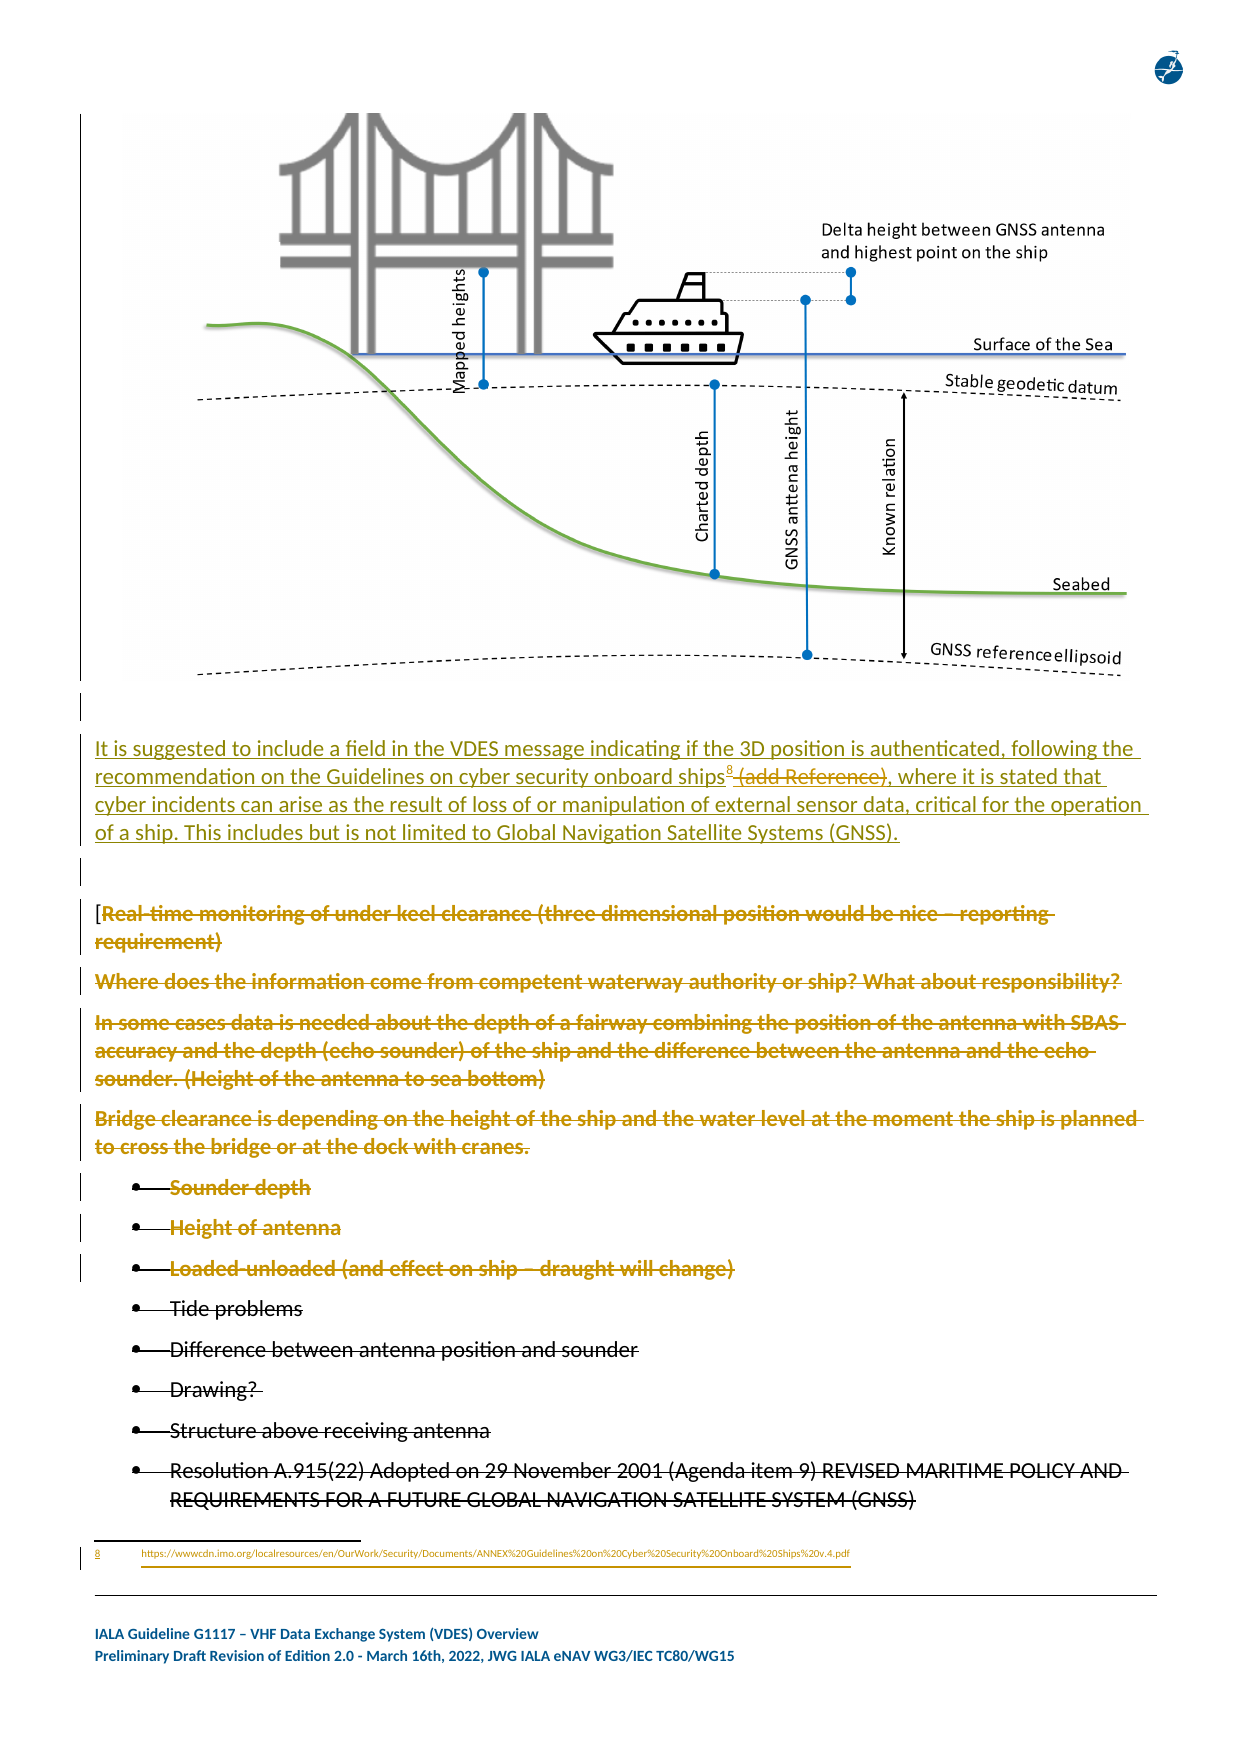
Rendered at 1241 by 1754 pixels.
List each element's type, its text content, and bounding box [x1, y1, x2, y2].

list Loaded-unloaded (and effect on ship – draught will change) [132, 1254, 1157, 1282]
list Height of antenna [132, 1213, 1157, 1242]
text Where does the information come from competent waterway authority or ship? What about responsibility? [94, 967, 1157, 995]
list Structure above receiving antenna [132, 1416, 1157, 1444]
list Tide problems [132, 1294, 1157, 1323]
list Resolution A.915(22) Adopted on 29 November 2001 (Agenda item 9) REVISED MARITIME POLICY AND REQUIREMENTS FOR A FUTURE GLOBAL NAVIGATION SATELLITE SYSTEM (GNSS) [132, 1457, 1157, 1513]
list Drawing? [132, 1376, 1157, 1404]
list Difference between antenna position and sounder [132, 1335, 1157, 1363]
text In some cases data is needed about the depth of a fairway combining the position of the antenna with SBAS accuracy and the depth (echo sounder) of the ship and the difference between the antenna and the echo sounder. (Height of the antenna to sea bottom) [94, 1008, 1157, 1092]
list Sounder depth [132, 1173, 1157, 1201]
text Bridge clearance is depending on the height of the ship and the water level at the moment the ship is planned to cross the bridge or at the dock with cranes. [94, 1104, 1157, 1161]
picture [121, 0, 1241, 681]
text [Real-time monitoring of under keel clearance (three dimensional position would be nice – reporting requirement) [94, 899, 1157, 955]
